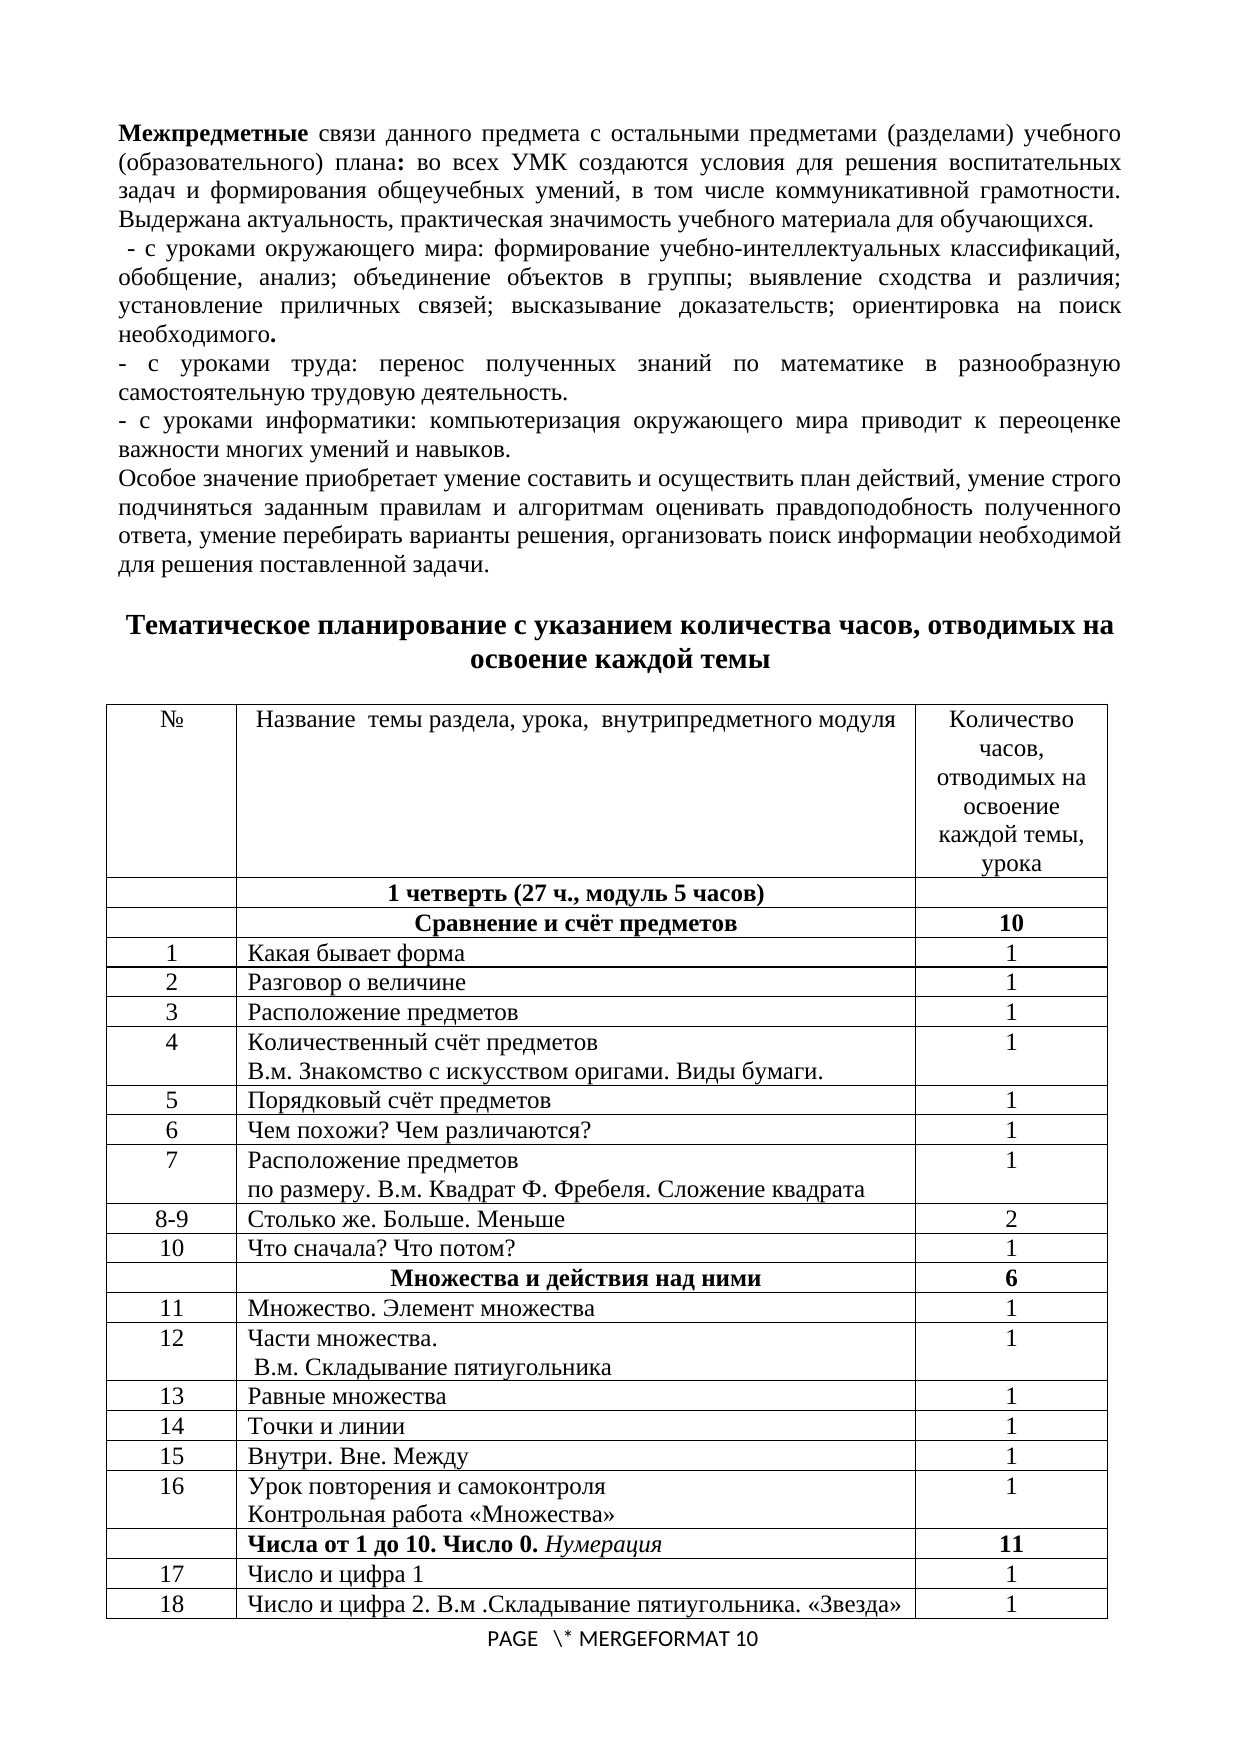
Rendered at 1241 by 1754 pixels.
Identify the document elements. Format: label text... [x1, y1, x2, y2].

table_cell 1 [916, 1559, 1107, 1588]
table_header № [107, 705, 236, 877]
table_cell 1 [916, 1115, 1107, 1144]
table_cell 4 [107, 1027, 236, 1084]
table_cell 13 [107, 1381, 236, 1410]
table_cell [916, 878, 1107, 907]
text - с уроками информатики: компьютеризация окружающего мира приводит к переоценке важности многих умений и навыков. [118, 406, 1122, 463]
table_cell Столько же. Больше. Меньше [237, 1204, 915, 1232]
table_cell Расположение предметов [237, 997, 915, 1026]
table_cell 1 [916, 1381, 1107, 1410]
table_header Количество часов, отводимых на освоение каждой темы, урока [916, 705, 1107, 877]
table_cell 12 [107, 1323, 236, 1380]
table_cell 7 [107, 1145, 236, 1203]
table_cell 5 [107, 1086, 236, 1114]
text - с уроками труда: перенос полученных знаний по математике в разнообразную самостоятельную трудовую деятельность. [118, 348, 1122, 406]
table_cell Части множества. В.м. Складывание пятиугольника [237, 1323, 915, 1380]
table_cell 1 [916, 1323, 1107, 1380]
table_cell 1 [916, 997, 1107, 1026]
table_cell Какая бывает форма [237, 938, 915, 966]
table_cell 1 [916, 968, 1107, 996]
table_cell [107, 1263, 236, 1292]
table_cell Сравнение и счёт предметов [237, 908, 915, 937]
table_cell Число и цифра 1 [237, 1559, 915, 1588]
table_cell Множества и действия над ними [237, 1263, 915, 1292]
table_cell [107, 908, 236, 937]
table_cell 1 [916, 1145, 1107, 1203]
text Тематическое планирование с указанием количества часов, отводимых на освоение каждой темы [118, 607, 1122, 674]
table_cell 1 [916, 1027, 1107, 1084]
table_cell 8-9 [107, 1204, 236, 1232]
table_cell 10 [107, 1234, 236, 1262]
table_cell 1 [916, 1086, 1107, 1114]
table_cell 1 [916, 938, 1107, 966]
table_cell 16 [107, 1471, 236, 1528]
table_cell 10 [916, 908, 1107, 937]
table_cell 1 [107, 938, 236, 966]
table_cell Порядковый счёт предметов [237, 1086, 915, 1114]
text Межпредметные связи данного предмета с остальными предметами (разделами) учебного (образовательного) плана: во всех УМК создаются условия для решения воспитательных задач и формирования общеучебных умений, в том числе коммуникативной грамотности. Выдержана актуальность, практическая значимость учебного материала для обучающихся. [118, 118, 1122, 233]
table_cell 18 [107, 1589, 236, 1618]
table_cell 3 [107, 997, 236, 1026]
table_cell Внутри. Вне. Между [237, 1441, 915, 1470]
table_cell 11 [107, 1293, 236, 1322]
text Особое значение приобретает умение составить и осуществить план действий, умение строго подчиняться заданным правилам и алгоритмам оценивать правдоподобность полученного ответа, умение перебирать варианты решения, организовать поиск информации необходимой для решения поставленной задачи. [118, 463, 1122, 578]
table_cell 1 [916, 1411, 1107, 1440]
table_cell 14 [107, 1411, 236, 1440]
table_cell Урок повторения и самоконтроля Контрольная работа «Множества» [237, 1471, 915, 1528]
table_cell Разговор о величине [237, 968, 915, 996]
table_cell 1 четверть (27 ч., модуль 5 часов) [237, 878, 915, 907]
table_cell 1 [916, 1234, 1107, 1262]
table_cell 1 [916, 1293, 1107, 1322]
table_cell Расположение предметов по размеру. В.м. Квадрат Ф. Фребеля. Сложение квадрата [237, 1145, 915, 1203]
table_cell 11 [916, 1529, 1107, 1558]
table_cell Точки и линии [237, 1411, 915, 1440]
table_cell [107, 878, 236, 907]
table_cell 15 [107, 1441, 236, 1470]
table_cell 2 [916, 1204, 1107, 1232]
table_cell [107, 1529, 236, 1558]
table_header Название темы раздела, урока, внутрипредметного модуля [237, 705, 915, 877]
table_cell Множество. Элемент множества [237, 1293, 915, 1322]
table_cell Количественный счёт предметов В.м. Знакомство с искусством оригами. Виды бумаги. [237, 1027, 915, 1084]
table_cell 1 [916, 1441, 1107, 1470]
table_cell Чем похожи? Чем различаются? [237, 1115, 915, 1144]
table_cell Число и цифра 2. В.м .Складывание пятиугольника. «Звезда» [237, 1589, 915, 1618]
table_cell 2 [107, 968, 236, 996]
table_cell 1 [916, 1471, 1107, 1528]
text - с уроками окружающего мира: формирование учебно-интеллектуальных классификаций, обобщение, анализ; объединение объектов в группы; выявление сходства и различия; установление приличных связей; высказывание доказательств; ориентировка на поиск необходимого. [118, 233, 1122, 348]
table_cell Равные множества [237, 1381, 915, 1410]
table_cell 17 [107, 1559, 236, 1588]
table_cell Что сначала? Что потом? [237, 1234, 915, 1262]
table_cell 1 [916, 1589, 1107, 1618]
table_cell 6 [107, 1115, 236, 1144]
table_cell 6 [916, 1263, 1107, 1292]
table_cell Числа от 1 до 10. Число 0. Нумерация [237, 1529, 915, 1558]
